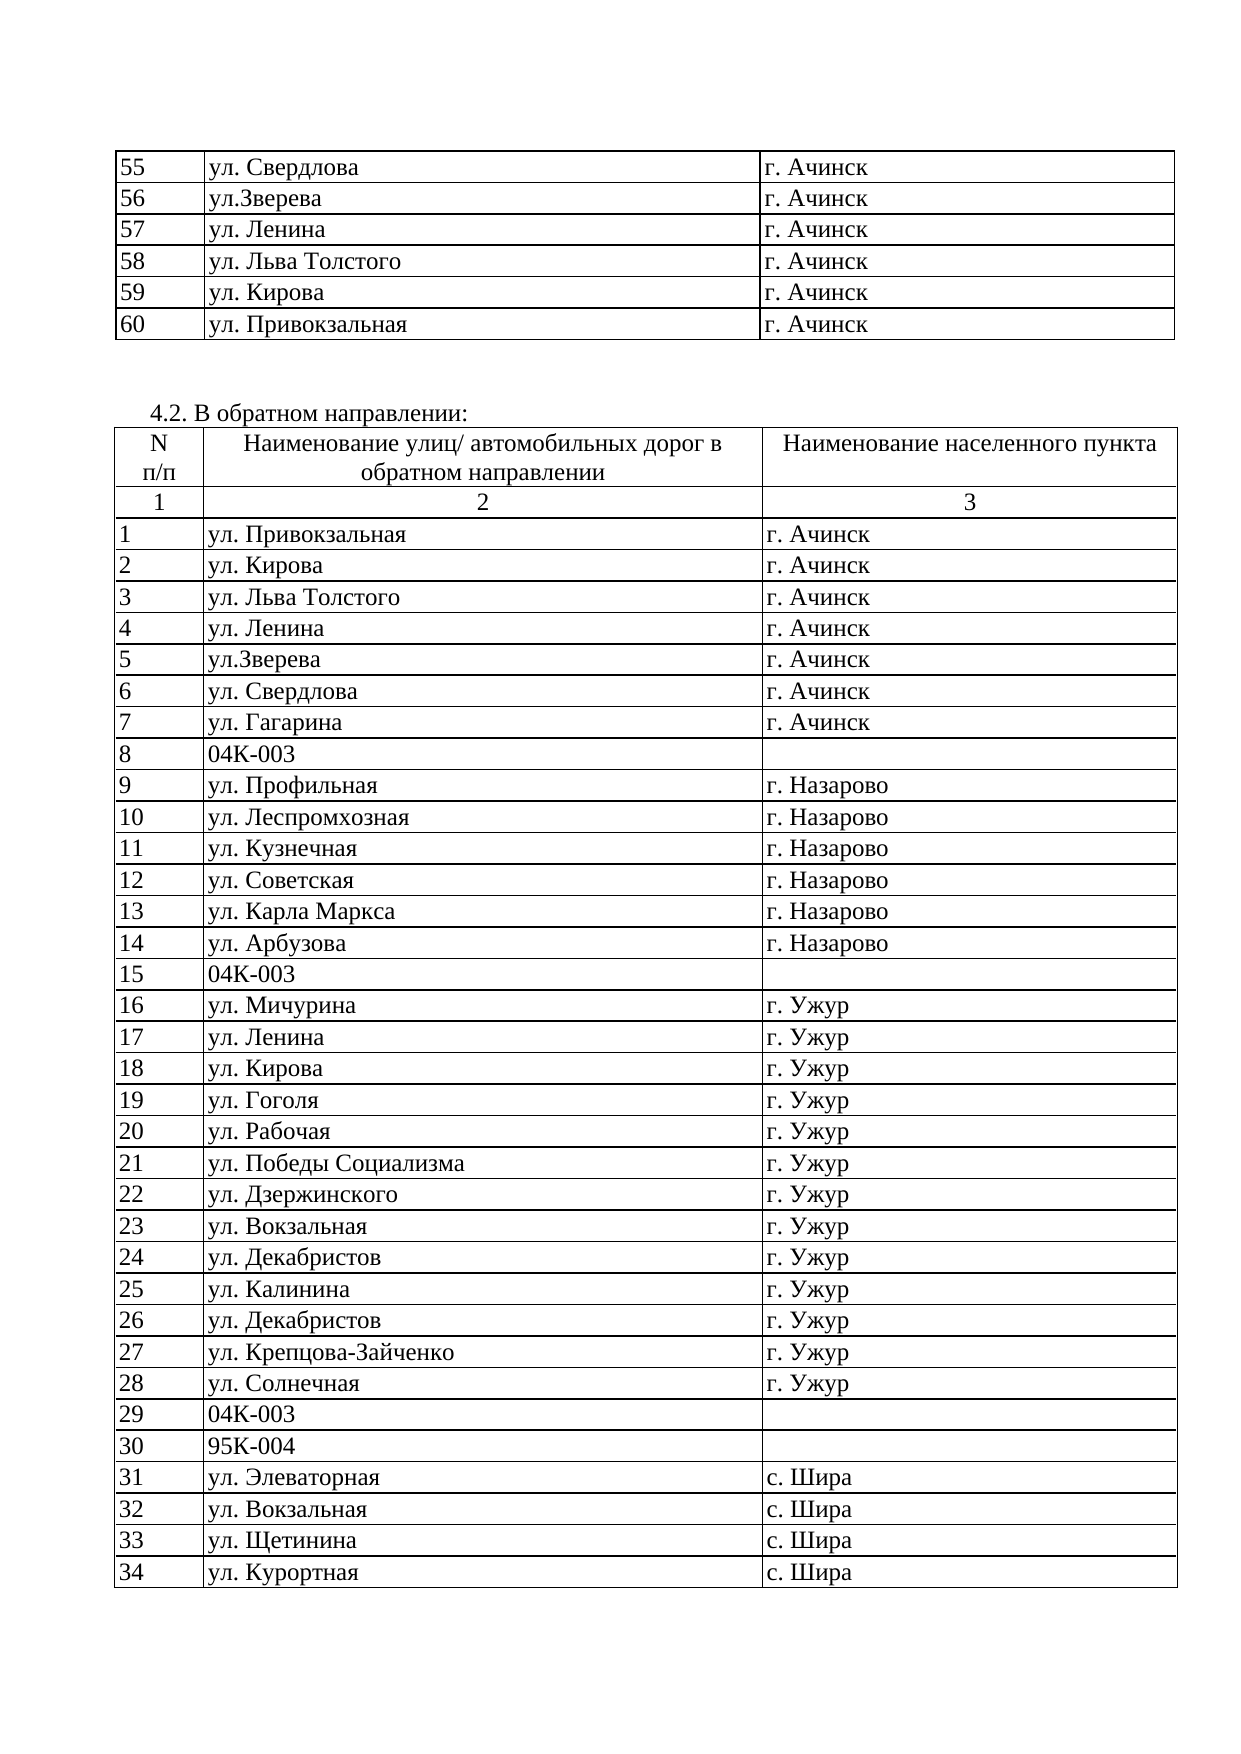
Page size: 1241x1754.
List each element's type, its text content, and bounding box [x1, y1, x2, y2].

table_cell г. Назарово [763, 926, 1177, 957]
table_cell 15 [115, 959, 203, 989]
table_cell г. Назарово [763, 769, 1177, 800]
text 4.2. В обратном направлении: [150, 398, 1090, 427]
table_cell 21 [115, 1147, 203, 1178]
table_header N п/п [115, 428, 203, 486]
table_cell ул. Рабочая [204, 1116, 762, 1146]
table_cell 10 [115, 801, 203, 832]
table_cell 20 [115, 1116, 203, 1146]
table_cell [763, 737, 1177, 769]
table_cell г. Ачинск [763, 706, 1177, 737]
table_cell 1 [115, 518, 203, 548]
table_cell 04К-003 [204, 739, 762, 769]
table_cell г. Ачинск [761, 246, 1174, 276]
table_cell 3 [115, 581, 203, 611]
table_cell г. Ужур [763, 1083, 1177, 1115]
table_cell ул. Свердлова [204, 676, 762, 706]
table_cell ул. Ленина [205, 215, 759, 244]
table_cell г. Ужур [763, 1146, 1177, 1178]
table_cell г. Назарово [763, 800, 1177, 832]
table_header Наименование улиц/ автомобильных дорог в обратном направлении [204, 428, 762, 486]
table_cell ул. Ленина [204, 613, 762, 643]
table_cell ул. Мичурина [204, 991, 762, 1020]
table_cell ул. Кузнечная [204, 833, 762, 863]
table_cell г. Ужур [763, 1272, 1177, 1303]
table_cell г. Ужур [763, 1241, 1177, 1272]
table_cell ул. Курортная [204, 1557, 762, 1587]
table_cell 9 [115, 770, 203, 800]
table_cell 17 [115, 1021, 203, 1052]
table_cell 18 [115, 1053, 203, 1083]
table_cell 11 [115, 833, 203, 863]
table_cell г. Ачинск [761, 152, 1174, 181]
table_cell 57 [117, 215, 204, 244]
table_cell ул. Элеваторная [204, 1462, 762, 1492]
table_cell 6 [115, 675, 203, 706]
table_cell 19 [115, 1084, 203, 1115]
table_cell г. Ужур [763, 1366, 1177, 1398]
table_cell 31 [115, 1462, 203, 1492]
table_cell ул. Профильная [204, 770, 762, 800]
table_cell г. Ачинск [763, 643, 1177, 674]
table_cell 27 [115, 1336, 203, 1366]
table_cell 95К-004 [204, 1431, 762, 1461]
table_cell 58 [117, 246, 204, 276]
table_cell ул. Арбузова [204, 928, 762, 957]
table_cell ул. Привокзальная [204, 519, 762, 548]
table_cell г. Ачинск [763, 549, 1177, 580]
table_cell ул. Карла Маркса [204, 896, 762, 926]
table_cell 24 [115, 1242, 203, 1272]
table_cell 59 [117, 277, 204, 307]
table_cell ул. Гоголя [204, 1085, 762, 1115]
table_cell с. Шира [763, 1492, 1177, 1524]
table_cell ул. Солнечная [204, 1368, 762, 1398]
table_cell 14 [115, 927, 203, 957]
table_cell ул. Льва Толстого [205, 246, 759, 276]
table_cell ул. Свердлова [205, 152, 759, 181]
table_cell ул.Зверева [204, 645, 762, 674]
table_cell ул. Кирова [204, 1053, 762, 1083]
table_cell [763, 1398, 1177, 1429]
table_cell г. Ужур [763, 1020, 1177, 1052]
table_cell ул. Дзержинского [204, 1179, 762, 1209]
table_cell г. Ужур [763, 1209, 1177, 1241]
table_cell ул. Ленина [204, 1022, 762, 1052]
table_cell 4 [115, 613, 203, 643]
table_cell ул. Льва Толстого [204, 582, 762, 611]
table_cell г. Ачинск [763, 517, 1177, 548]
table_cell с. Шира [763, 1524, 1177, 1555]
table_cell 55 [117, 152, 204, 181]
table_cell ул. Кирова [205, 277, 759, 307]
table_cell г. Ачинск [763, 611, 1177, 643]
table_cell 7 [115, 707, 203, 737]
table_cell ул. Гагарина [204, 707, 762, 737]
table_cell 8 [115, 738, 203, 769]
table_cell ул. Крепцова-Зайченко [204, 1337, 762, 1366]
table_cell ул. Вокзальная [204, 1211, 762, 1241]
table_cell ул. Леспромхозная [204, 802, 762, 832]
table_cell г. Ачинск [763, 580, 1177, 611]
table_cell г. Ужур [763, 989, 1177, 1020]
table_cell ул. Калинина [204, 1274, 762, 1303]
table_cell 12 [115, 864, 203, 894]
table_cell 25 [115, 1273, 203, 1303]
table_cell г. Ачинск [763, 674, 1177, 706]
table_cell ул. Советская [204, 865, 762, 894]
table_cell ул. Декабристов [204, 1305, 762, 1335]
table_cell ул. Щетинина [204, 1525, 762, 1555]
table_cell г. Ужур [763, 1304, 1177, 1335]
table_cell г. Назарово [763, 895, 1177, 926]
table_cell 60 [117, 309, 204, 339]
table_cell ул. Вокзальная [204, 1494, 762, 1524]
table_cell г. Ужур [763, 1335, 1177, 1366]
table_cell 2 [115, 550, 203, 580]
table_cell 34 [115, 1556, 203, 1587]
table_cell ул. Привокзальная [205, 309, 759, 339]
table_cell г. Назарово [763, 863, 1177, 894]
table_cell 26 [115, 1305, 203, 1335]
table_cell 28 [115, 1368, 203, 1398]
table_cell 32 [115, 1493, 203, 1524]
table_cell ул. Кирова [204, 550, 762, 580]
table_cell ул. Победы Социализма [204, 1148, 762, 1178]
table_cell 3 [763, 486, 1177, 517]
table_cell 2 [204, 487, 762, 517]
table_cell 16 [115, 990, 203, 1020]
table_cell [763, 958, 1177, 989]
table_cell 56 [117, 183, 204, 213]
table_cell 13 [115, 896, 203, 926]
table_cell 29 [115, 1399, 203, 1429]
table_cell 04К-003 [204, 1400, 762, 1429]
table_cell г. Ужур [763, 1115, 1177, 1146]
table_cell с. Шира [763, 1461, 1177, 1492]
table_cell г. Назарово [763, 832, 1177, 863]
table_cell 5 [115, 644, 203, 674]
table_cell 1 [115, 487, 203, 517]
table_cell ул.Зверева [205, 183, 759, 213]
table_cell г. Ачинск [761, 215, 1174, 244]
table_cell г. Ачинск [761, 309, 1174, 339]
table_cell 33 [115, 1525, 203, 1555]
table_cell с. Шира [763, 1555, 1177, 1587]
table_cell [763, 1429, 1177, 1461]
table_cell 23 [115, 1210, 203, 1241]
table_cell г. Ужур [763, 1178, 1177, 1209]
table_cell г. Ужур [763, 1052, 1177, 1083]
table_cell 04К-003 [204, 959, 762, 989]
table_cell г. Ачинск [761, 183, 1174, 213]
table_cell ул. Декабристов [204, 1242, 762, 1272]
table_cell г. Ачинск [761, 277, 1174, 307]
table_header Наименование населенного пункта [763, 428, 1177, 486]
table_cell 22 [115, 1179, 203, 1209]
table_cell 30 [115, 1430, 203, 1461]
